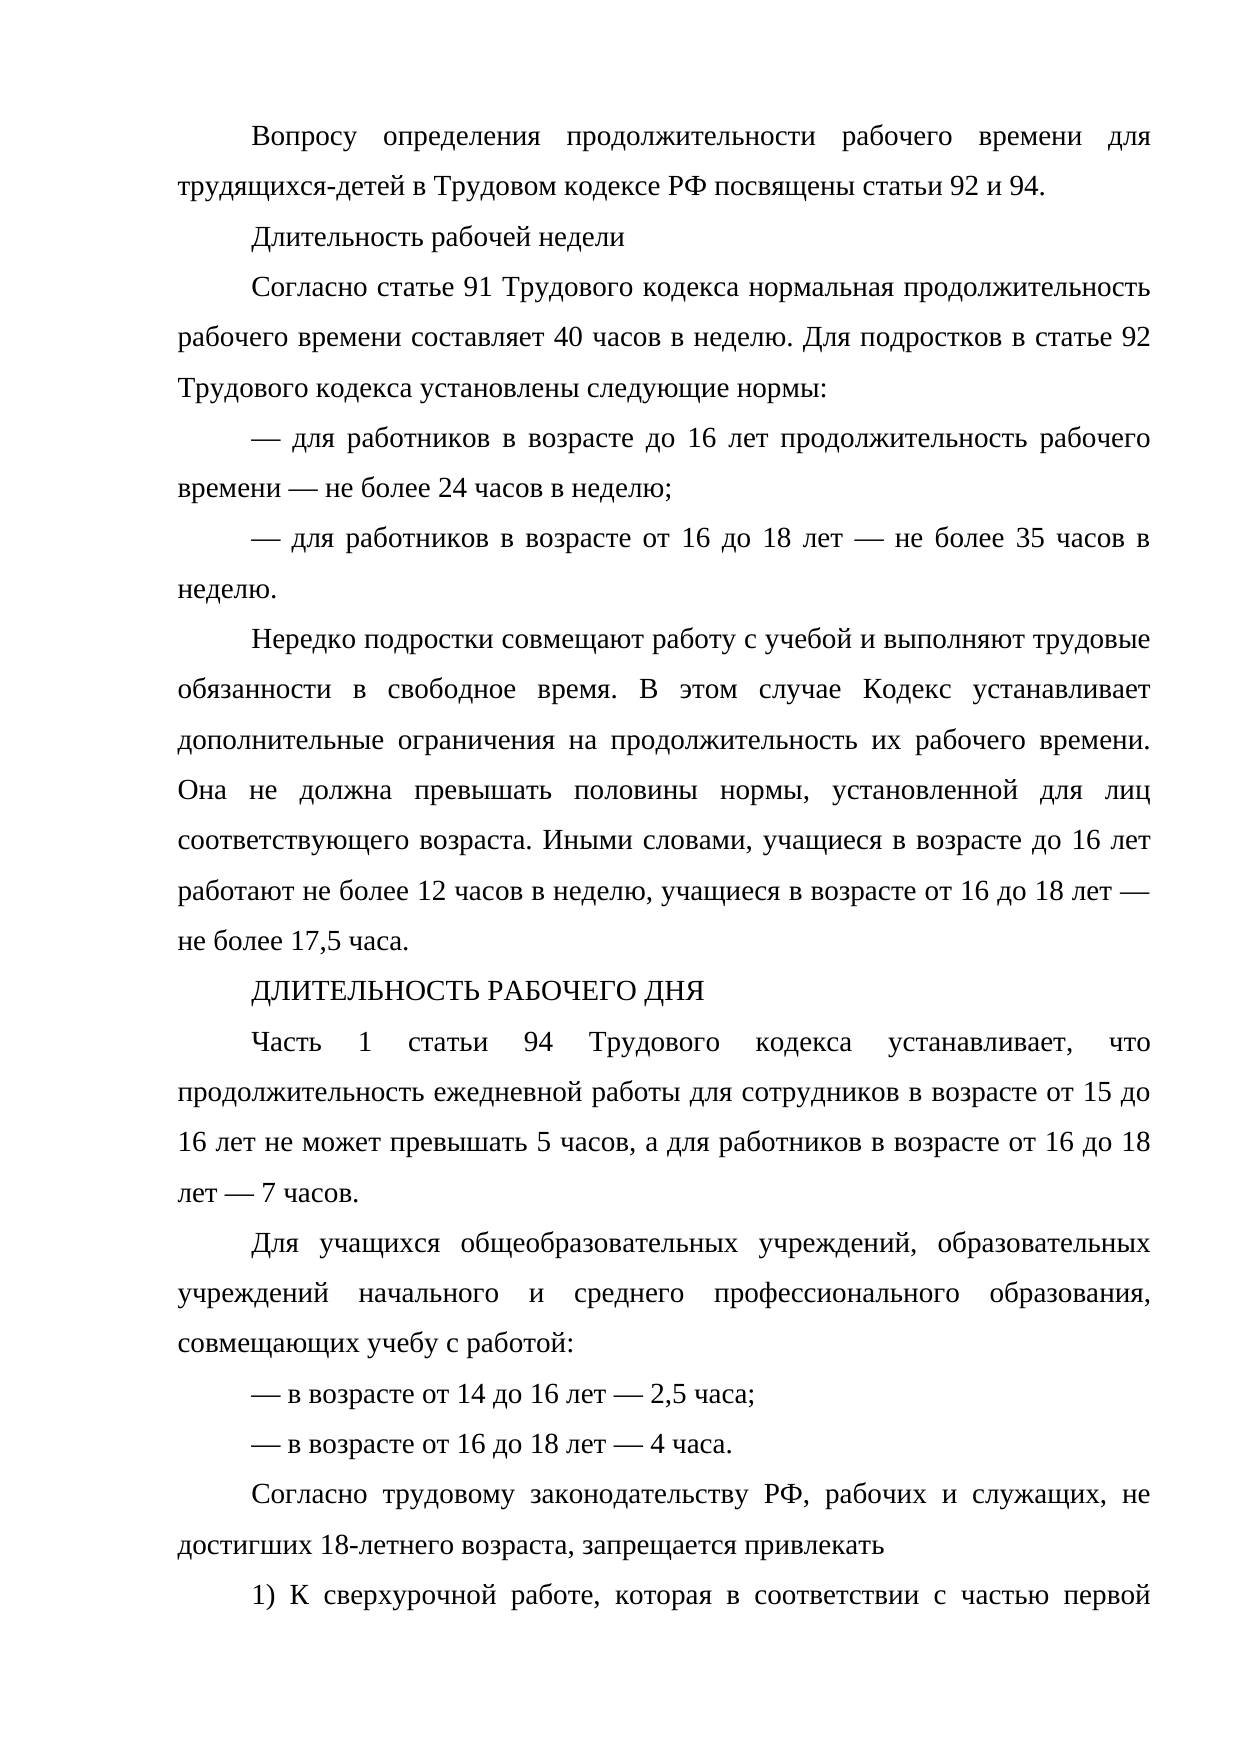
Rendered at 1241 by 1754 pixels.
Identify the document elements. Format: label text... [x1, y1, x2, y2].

text Часть 1 статьи 94 Трудового кодекса устанавливает, что продолжительность ежедневной работы для сотрудников в возрасте от 15 до 16 лет не может превышать 5 часов, а для работников в возрасте от 16 до 18 лет — 7 часов. [177, 1024, 1152, 1208]
text Согласно статье 91 Трудового кодекса нормальная продолжительность рабочего времени составляет 40 часов в неделю. Для подростков в статье 92 Трудового кодекса установлены следующие нормы: [177, 269, 1152, 403]
text — в возрасте от 16 до 18 лет — 4 часа. [177, 1426, 1152, 1460]
text Для учащихся общеобразовательных учреждений, образовательных учреждений начального и среднего профессионального образования, совмещающих учебу с работой: [177, 1225, 1152, 1359]
text Нередко подростки совмещают работу с учебой и выполняют трудовые обязанности в свободное время. В этом случае Кодекс устанавливает дополнительные ограничения на продолжительность их рабочего времени. Она не должна превышать половины нормы, установленной для лиц соответствующего возраста. Иными словами, учащиеся в возрасте до 16 лет работают не более 12 часов в неделю, учащиеся в возрасте от 16 до 18 лет — не более 17,5 часа. [177, 621, 1152, 957]
text — в возрасте от 14 до 16 лет — 2,5 часа; [177, 1376, 1152, 1409]
text Согласно трудовому законодательству РФ, рабочих и служащих, не достигших 18-летнего возраста, запрещается привлекать [177, 1477, 1152, 1560]
text Вопросу определения продолжительности рабочего времени для трудящихся-детей в Трудовом кодексе РФ посвящены статьи 92 и 94. [177, 118, 1152, 202]
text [177, 1577, 1152, 1611]
text Длительность рабочей недели [177, 219, 1152, 252]
text ДЛИТЕЛЬНОСТЬ РАБОЧЕГО ДНЯ [177, 973, 1152, 1007]
text — для работников в возрасте от 16 до 18 лет — не более 35 часов в неделю. [177, 521, 1152, 604]
text — для работников в возрасте до 16 лет продолжительность рабочего времени — не более 24 часов в неделю; [177, 420, 1152, 504]
